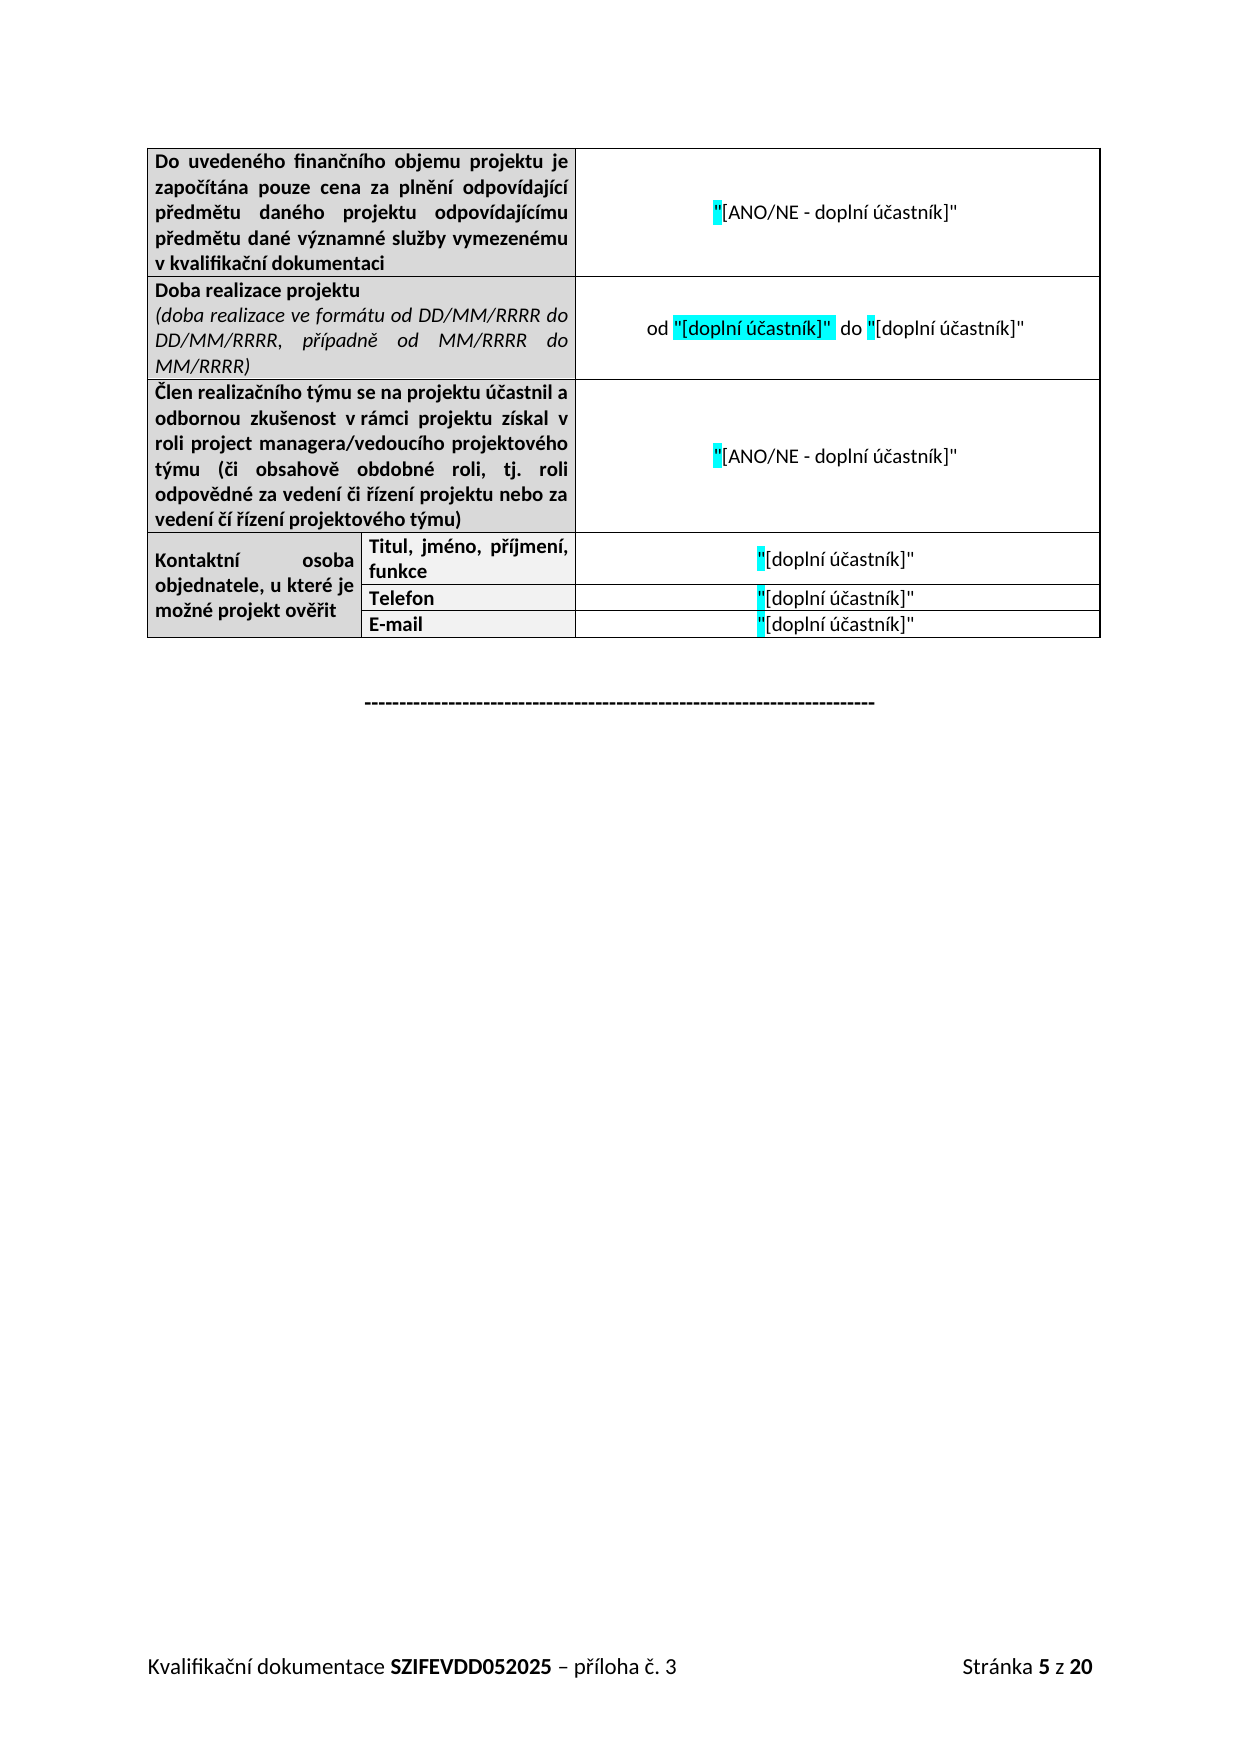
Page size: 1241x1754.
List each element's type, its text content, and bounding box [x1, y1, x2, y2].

table_cell [576, 533, 1099, 584]
table_cell Kontaktní osoba objednatele, u které je možné projekt ověřit [148, 533, 361, 637]
table_cell [765, 611, 1099, 637]
table_cell Do uvedeného finančního objemu projektu je započítána pouze cena za plnění odpovídající předmětu daného projektu odpovídajícímu předmětu dané významné služby vymezenému v kvalifikační dokumentaci [148, 149, 575, 276]
table_cell [576, 149, 1099, 276]
table_cell Telefon [362, 585, 575, 610]
table_cell [576, 611, 757, 637]
table_cell [765, 585, 1099, 610]
table_cell od do [576, 277, 1099, 378]
text ------------------------------------------------------------------------- [148, 688, 1093, 716]
table_cell [576, 585, 757, 610]
table_cell E-mail [362, 611, 575, 637]
table_cell Doba realizace projektu (doba realizace ve formátu od DD/MM/RRRR do DD/MM/RRRR, případně od MM/RRRR do MM/RRRR) [148, 277, 575, 378]
table_cell Člen realizačního týmu se na projektu účastnil a odbornou zkušenost v rámci projektu získal v roli project managera/vedoucího projektového týmu (či obsahově obdobné roli, tj. roli odpovědné za vedení či řízení projektu nebo za vedení čí řízení projektového týmu) [148, 380, 575, 532]
table_cell Titul, jméno, příjmení, funkce [362, 533, 575, 584]
table_cell [576, 380, 1099, 532]
